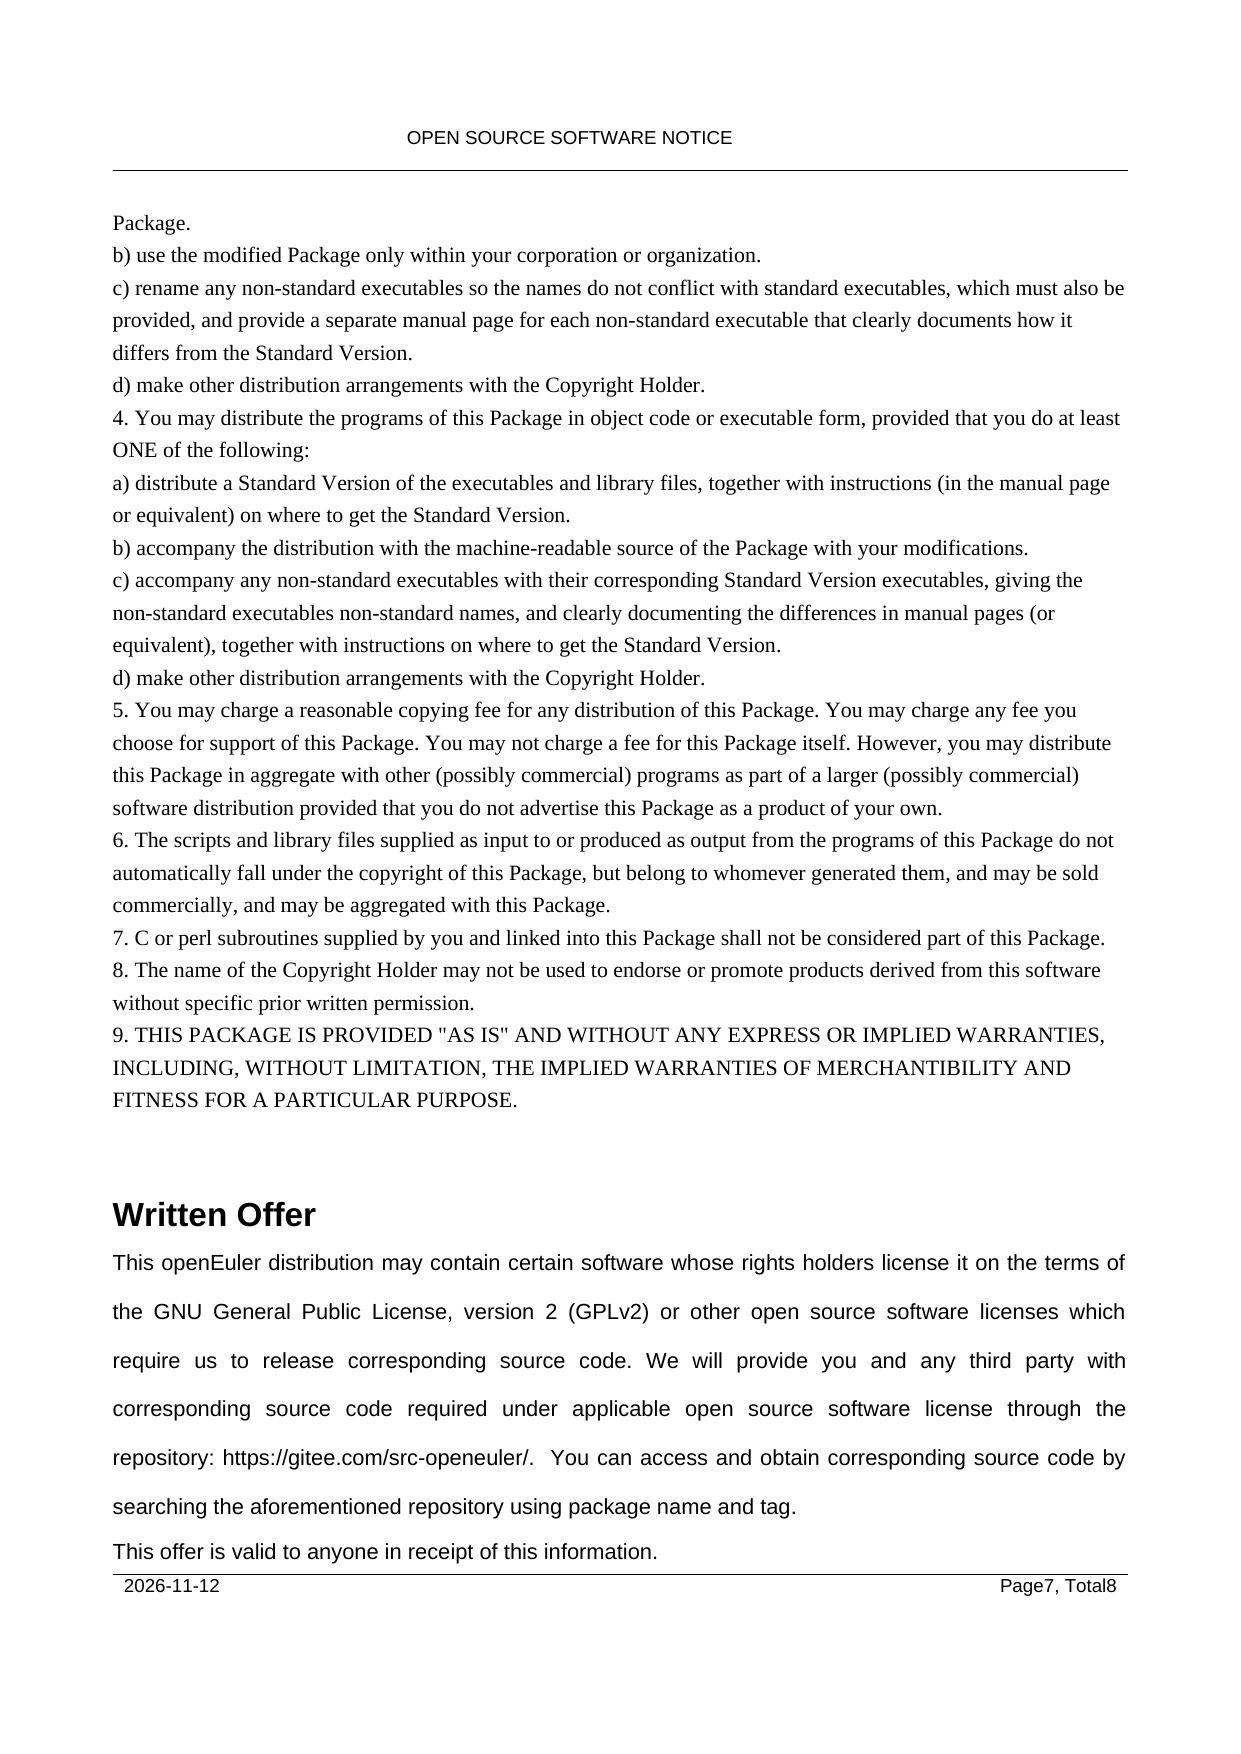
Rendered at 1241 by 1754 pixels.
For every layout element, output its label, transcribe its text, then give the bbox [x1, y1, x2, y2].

text This offer is valid to anyone in receipt of this information. [112, 1535, 1128, 1568]
text a) distribute a Standard Version of the executables and library files, together with instructions (in the manual page or equivalent) on where to get the Standard Version. [112, 466, 1128, 531]
text c) rename any non-standard executables so the names do not conflict with standard executables, which must also be provided, and provide a separate manual page for each non-standard executable that clearly documents how it differs from the Standard Version. [112, 271, 1128, 369]
text 9. THIS PACKAGE IS PROVIDED "AS IS" AND WITHOUT ANY EXPRESS OR IMPLIED WARRANTIES, INCLUDING, WITHOUT LIMITATION, THE IMPLIED WARRANTIES OF MERCHANTIBILITY AND FITNESS FOR A PARTICULAR PURPOSE. [112, 1019, 1128, 1181]
text b) accompany the distribution with the machine-readable source of the Package with your modifications. [112, 531, 1128, 564]
text d) make other distribution arrangements with the Copyright Holder. [112, 369, 1128, 401]
text d) make other distribution arrangements with the Copyright Holder. [112, 661, 1128, 694]
text 7. C or perl subroutines supplied by you and linked into this Package shall not be considered part of this Package. [112, 921, 1128, 954]
text 8. The name of the Copyright Holder may not be used to endorse or promote products derived from this software without specific prior written permission. [112, 954, 1128, 1019]
text 4. You may distribute the programs of this Package in object code or executable form, provided that you do at least ONE of the following: [112, 401, 1128, 466]
text 6. The scripts and library files supplied as input to or produced as output from the programs of this Package do not automatically fall under the copyright of this Package, but belong to whomever generated them, and may be sold commercially, and may be aggregated with this Package. [112, 824, 1128, 921]
text 5. You may charge a reasonable copying fee for any distribution of this Package. You may charge any fee you choose for support of this Package. You may not charge a fee for this Package itself. However, you may distribute this Package in aggregate with other (possibly commercial) programs as part of a larger (possibly commercial) software distribution provided that you do not advertise this Package as a product of your own. [112, 694, 1128, 824]
text b) use the modified Package only within your corporation or organization. [112, 239, 1128, 271]
text c) accompany any non-standard executables with their corresponding Standard Version executables, giving the non-standard executables non-standard names, and clearly documenting the differences in manual pages (or equivalent), together with instructions on where to get the Standard Version. [112, 564, 1128, 661]
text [112, 206, 1128, 239]
text This openEuler distribution may contain certain software whose rights holders license it on the terms of the GNU General Public License, version 2 (GPLv2) or other open source software licenses which require us to release corresponding source code. We will provide you and any third party with corresponding source code required under applicable open source software license through the repository: https://gitee.com/src-openeuler/. You can access and obtain corresponding source code by searching the aforementioned repository using package name and tag. [112, 1246, 1128, 1523]
text Written Offer [112, 1181, 1128, 1246]
